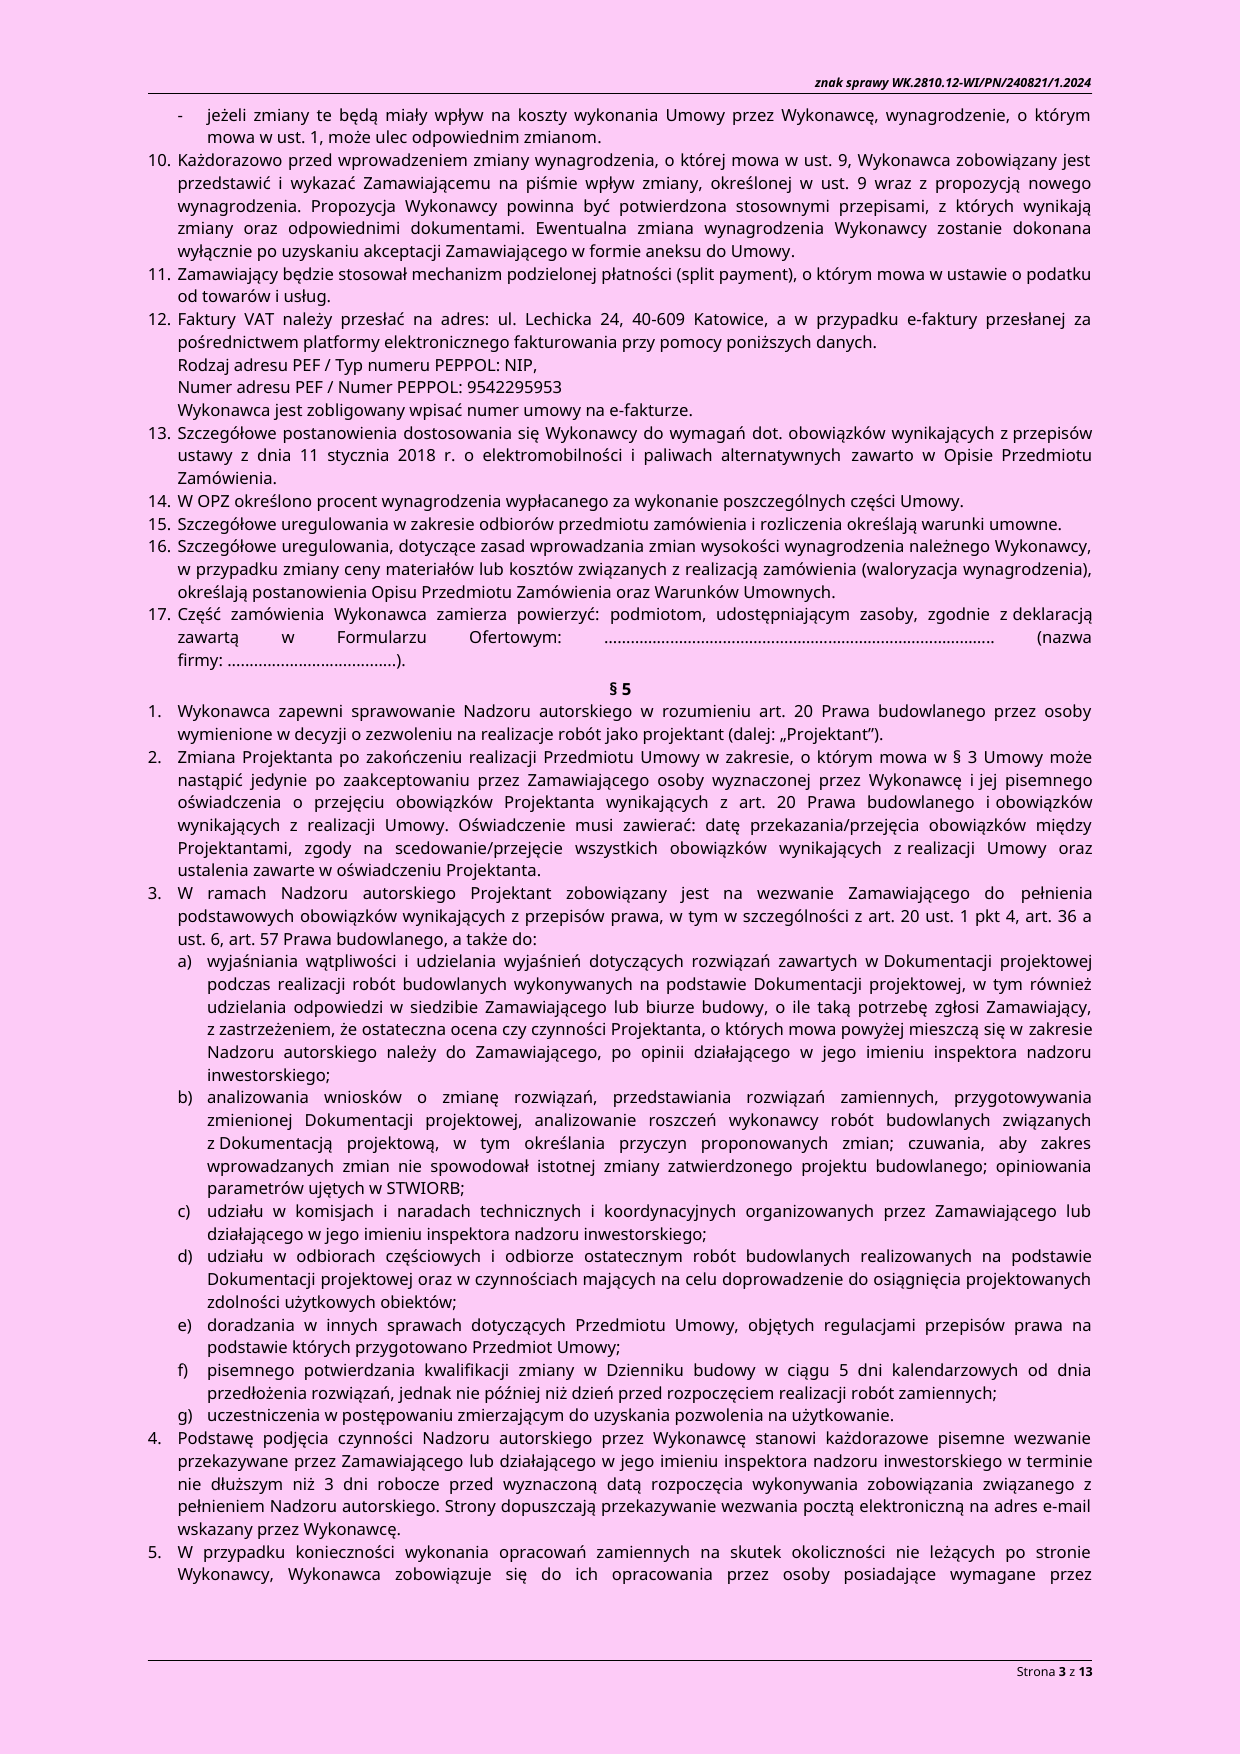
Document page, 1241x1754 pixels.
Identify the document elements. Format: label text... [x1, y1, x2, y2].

list Szczegółowe postanowienia dostosowania się Wykonawcy do wymagań dot. obowiązków wynikających z przepisów ustawy z dnia 11 stycznia 2018 r. o elektromobilności i paliwach alternatywnych zawarto w Opisie Przedmiotu Zamówienia. [148, 421, 1092, 489]
text - jeżeli zmiany te będą miały wpływ na koszty wykonania Umowy przez Wykonawcę, wynagrodzenie, o którym mowa w ust. 1, może ulec odpowiednim zmianom. [177, 103, 1092, 149]
list W OPZ określono procent wynagrodzenia wypłacanego za wykonanie poszczególnych części Umowy. [148, 489, 1092, 512]
text § 5 [148, 677, 1092, 700]
list Szczegółowe uregulowania w zakresie odbiorów przedmiotu zamówienia i rozliczenia określają warunki umowne. [148, 512, 1092, 535]
list Zmiana Projektanta po zakończeniu realizacji Przedmiotu Umowy w zakresie, o którym mowa w § 3 Umowy może nastąpić jedynie po zaakceptowaniu przez Zamawiającego osoby wyznaczonej przez Wykonawcę i jej pisemnego oświadczenia o przejęciu obowiązków Projektanta wynikających z art. 20 Prawa budowlanego i obowiązków wynikających z realizacji Umowy. Oświadczenie musi zawierać: datę przekazania/przejęcia obowiązków między Projektantami, zgody na scedowanie/przejęcie wszystkich obowiązków wynikających z realizacji Umowy oraz ustalenia zawarte w oświadczeniu Projektanta. [148, 745, 1092, 882]
list Szczegółowe uregulowania, dotyczące zasad wprowadzania zmian wysokości wynagrodzenia należnego Wykonawcy, w przypadku zmiany ceny materiałów lub kosztów związanych z realizacją zamówienia (waloryzacja wynagrodzenia), określają postanowienia Opisu Przedmiotu Zamówienia oraz Warunków Umownych. [148, 535, 1092, 603]
list Zamawiający będzie stosował mechanizm podzielonej płatności (split payment), o którym mowa w ustawie o podatku od towarów i usług. [148, 262, 1092, 308]
list pisemnego potwierdzania kwalifikacji zmiany w Dzienniku budowy w ciągu 5 dni kalendarzowych od dnia przedłożenia rozwiązań, jednak nie później niż dzień przed rozpoczęciem realizacji robót zamiennych; [177, 1358, 1092, 1404]
list Każdorazowo przed wprowadzeniem zmiany wynagrodzenia, o której mowa w ust. 9, Wykonawca zobowiązany jest przedstawić i wykazać Zamawiającemu na piśmie wpływ zmiany, określonej w ust. 9 wraz z propozycją nowego wynagrodzenia. Propozycja Wykonawcy powinna być potwierdzona stosownymi przepisami, z których wynikają zmiany oraz odpowiednimi dokumentami. Ewentualna zmiana wynagrodzenia Wykonawcy zostanie dokonana wyłącznie po uzyskaniu akceptacji Zamawiającego w formie aneksu do Umowy. [148, 149, 1092, 262]
list Faktury VAT należy przesłać na adres: ul. Lechicka 24, 40-609 Katowice, a w przypadku e-faktury przesłanej za pośrednictwem platformy elektronicznego fakturowania przy pomocy poniższych danych. [148, 308, 1092, 353]
list udziału w odbiorach częściowych i odbiorze ostatecznym robót budowlanych realizowanych na podstawie Dokumentacji projektowej oraz w czynnościach mających na celu doprowadzenie do osiągnięcia projektowanych zdolności użytkowych obiektów; [177, 1245, 1092, 1313]
list wyjaśniania wątpliwości i udzielania wyjaśnień dotyczących rozwiązań zawartych w Dokumentacji projektowej podczas realizacji robót budowlanych wykonywanych na podstawie Dokumentacji projektowej, w tym również udzielania odpowiedzi w siedzibie Zamawiającego lub biurze budowy, o ile taką potrzebę zgłosi Zamawiający, z zastrzeżeniem, że ostateczna ocena czy czynności Projektanta, o których mowa powyżej mieszczą się w zakresie Nadzoru autorskiego należy do Zamawiającego, po opinii działającego w jego imieniu inspektora nadzoru inwestorskiego; [177, 950, 1092, 1086]
list Podstawę podjęcia czynności Nadzoru autorskiego przez Wykonawcę stanowi każdorazowe pisemne wezwanie przekazywane przez Zamawiającego lub działającego w jego imieniu inspektora nadzoru inwestorskiego w terminie nie dłuższym niż 3 dni robocze przed wyznaczoną datą rozpoczęcia wykonywania zobowiązania związanego z pełnieniem Nadzoru autorskiego. Strony dopuszczają przekazywanie wezwania pocztą elektroniczną na adres e-mail wskazany przez Wykonawcę. [148, 1427, 1092, 1540]
list Wykonawca jest zobligowany wpisać numer umowy na e-fakturze. [177, 398, 1092, 421]
list doradzania w innych sprawach dotyczących Przedmiotu Umowy, objętych regulacjami przepisów prawa na podstawie których przygotowano Przedmiot Umowy; [177, 1313, 1092, 1358]
text Rodzaj adresu PEF / Typ numeru PEPPOL: NIP, [177, 353, 1092, 376]
list Wykonawca zapewni sprawowanie Nadzoru autorskiego w rozumieniu art. 20 Prawa budowlanego przez osoby wymienione w decyzji o zezwoleniu na realizacje robót jako projektant (dalej: „Projektant”). [148, 700, 1092, 745]
list udziału w komisjach i naradach technicznych i koordynacyjnych organizowanych przez Zamawiającego lub działającego w jego imieniu inspektora nadzoru inwestorskiego; [177, 1199, 1092, 1245]
text Numer adresu PEF / Numer PEPPOL: 9542295953 [177, 376, 1092, 398]
list W ramach Nadzoru autorskiego Projektant zobowiązany jest na wezwanie Zamawiającego do pełnienia podstawowych obowiązków wynikających z przepisów prawa, w tym w szczególności z art. 20 ust. 1 pkt 4, art. ust. 6, art. 57 Prawa budowlanego, a także do: [148, 882, 1092, 950]
list uczestniczenia w postępowaniu zmierzającym do uzyskania pozwolenia na użytkowanie. [177, 1404, 1092, 1427]
list Część zamówienia Wykonawca zamierza powierzyć: podmiotom, udostępniającym zasoby, zgodnie z deklaracją zawartą w Formularzu Ofertowym: …………………………………………………………………………….. (nazwa firmy: ......................................). [148, 603, 1092, 671]
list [148, 1540, 1092, 1586]
list analizowania wniosków o zmianę rozwiązań, przedstawiania rozwiązań zamiennych, przygotowywania zmienionej Dokumentacji projektowej, analizowanie roszczeń wykonawcy robót budowlanych związanych z Dokumentacją projektową, w tym określania przyczyn proponowanych zmian; czuwania, aby zakres wprowadzanych zmian nie spowodował istotnej zmiany zatwierdzonego projektu budowlanego; opiniowania parametrów ujętych w STWIORB; [177, 1086, 1092, 1199]
